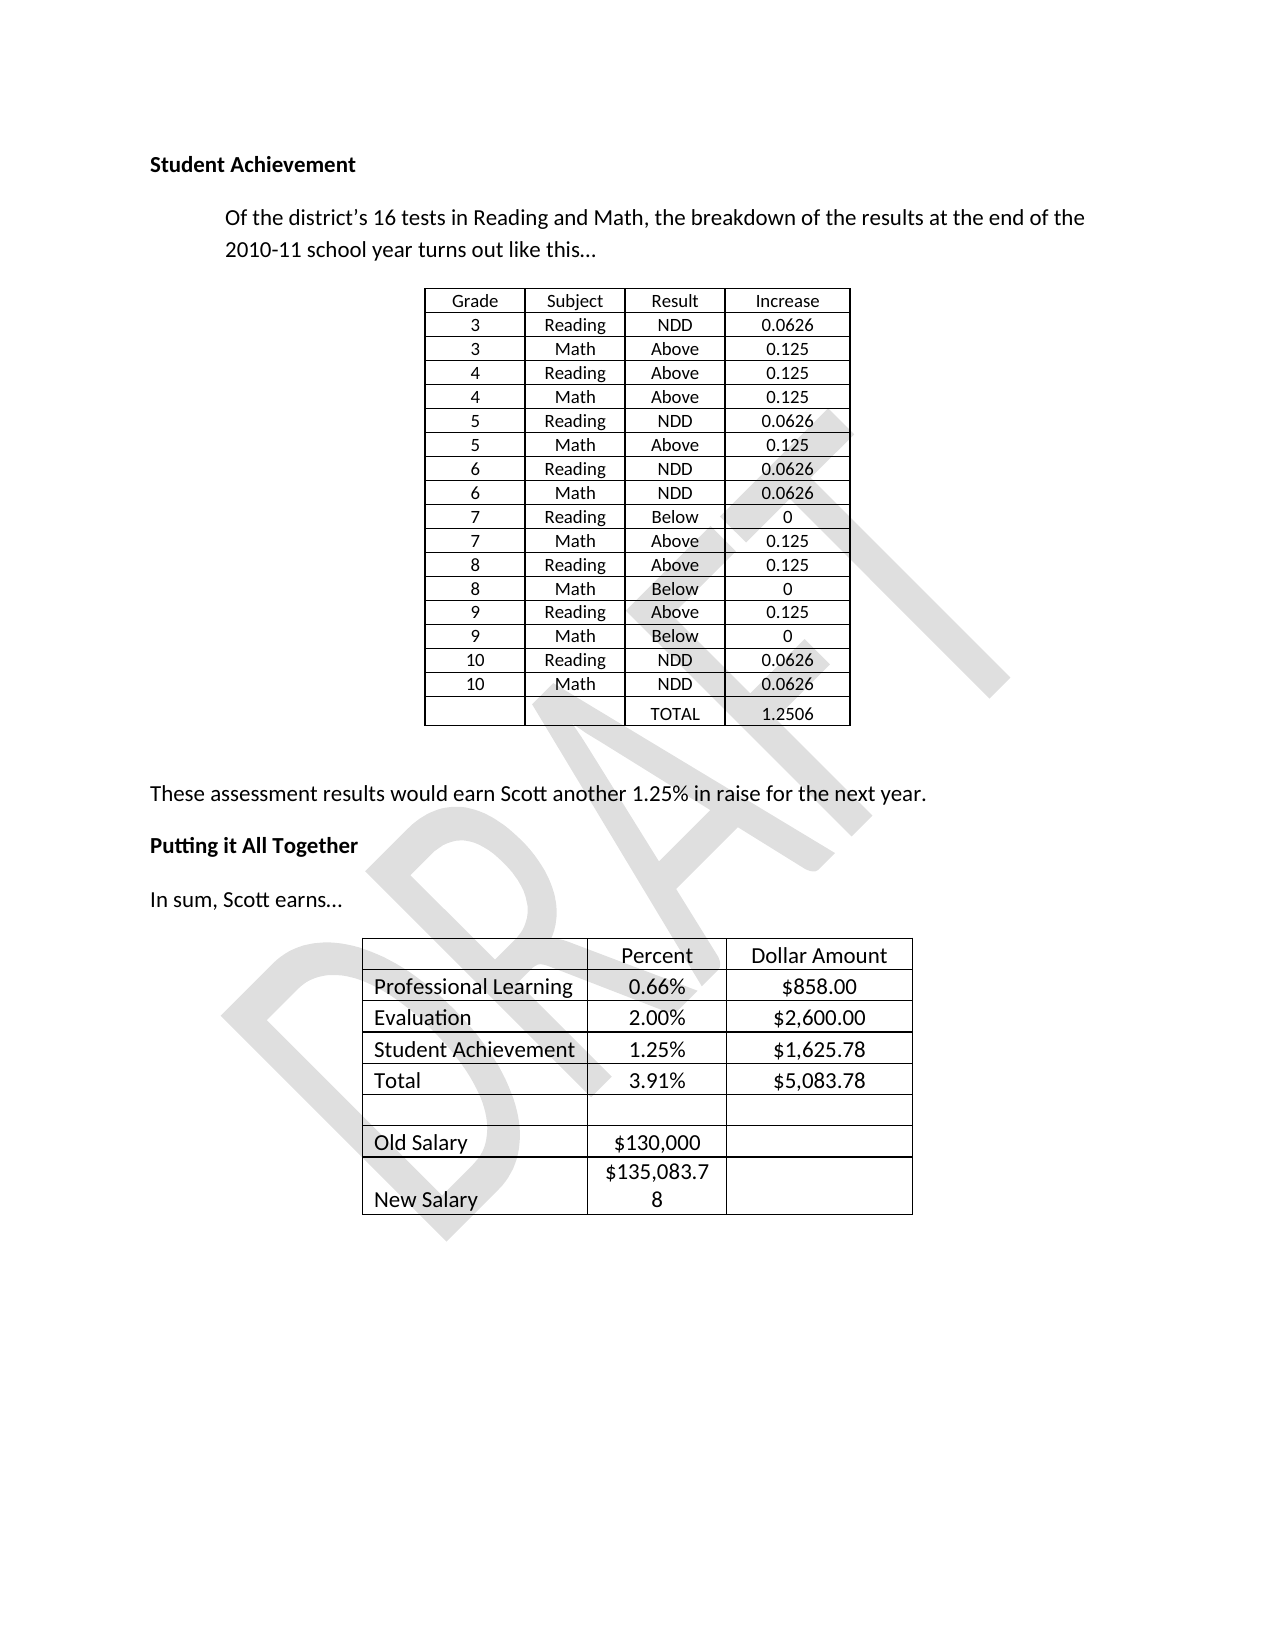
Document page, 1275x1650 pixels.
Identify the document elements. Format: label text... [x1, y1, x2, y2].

text Student Achievement [150, 150, 1125, 178]
table_cell Reading [526, 409, 624, 432]
text In sum, Scott earns… [150, 885, 1125, 913]
table_cell Math [526, 577, 624, 600]
table_cell [588, 1095, 726, 1125]
table_cell 10 [426, 649, 524, 672]
table_header Result [626, 289, 724, 312]
table_header Increase [726, 289, 849, 312]
table_cell [363, 1095, 587, 1125]
table_cell 7 [426, 529, 524, 552]
table_cell 0.125 [726, 529, 849, 552]
table_cell $130,000 [588, 1126, 726, 1156]
table_cell 6 [426, 457, 524, 480]
table_header Subject [526, 289, 624, 312]
table_cell Below [626, 505, 724, 528]
table_cell 0.125 [726, 361, 849, 384]
table_cell $1,625.78 [727, 1033, 912, 1063]
table_cell NDD [626, 313, 724, 336]
table_cell Reading [526, 313, 624, 336]
table_cell Math [526, 433, 624, 456]
table_cell NDD [626, 481, 724, 504]
table_cell Student Achievement [363, 1033, 587, 1063]
table_cell Above [626, 601, 724, 624]
table_cell Reading [526, 457, 624, 480]
table_cell TOTAL [626, 697, 724, 724]
table_cell Math [526, 385, 624, 408]
table_cell 0.125 [726, 385, 849, 408]
table_cell Above [626, 433, 724, 456]
table_cell Reading [526, 361, 624, 384]
table_cell Below [626, 625, 724, 648]
table_cell 3.91% [588, 1064, 726, 1094]
table_cell Above [626, 361, 724, 384]
table_cell 8 [426, 553, 524, 576]
table_cell 0 [726, 505, 849, 528]
table_cell NDD [626, 649, 724, 672]
table_cell 0.0626 [726, 313, 849, 336]
table_cell Reading [526, 601, 624, 624]
table_cell Above [626, 529, 724, 552]
table_cell Above [626, 337, 724, 360]
table_cell 3 [426, 313, 524, 336]
table_cell 1.25% [588, 1033, 726, 1063]
table_cell Reading [526, 553, 624, 576]
table_cell 0.0626 [726, 649, 849, 672]
table_cell Above [626, 553, 724, 576]
table_cell NDD [626, 673, 724, 696]
table_cell 0.125 [726, 337, 849, 360]
table_cell 0 [726, 577, 849, 600]
table_cell 5 [426, 409, 524, 432]
table_cell 4 [426, 385, 524, 408]
table_cell 9 [426, 625, 524, 648]
table_cell $135,083.78 [588, 1158, 726, 1213]
table_cell $5,083.78 [727, 1064, 912, 1094]
table_cell 0.0626 [726, 457, 849, 480]
table_cell [526, 697, 624, 724]
table_cell Professional Learning [363, 970, 587, 1000]
table_cell 0.125 [726, 601, 849, 624]
table_cell 0.0626 [726, 673, 849, 696]
table_cell NDD [626, 457, 724, 480]
table_cell NDD [626, 409, 724, 432]
table_cell 9 [426, 601, 524, 624]
text These assessment results would earn Scott another 1.25% in raise for the next year. [150, 779, 1125, 807]
table_cell Total [363, 1064, 587, 1094]
table_cell Below [626, 577, 724, 600]
table_cell 0 [726, 625, 849, 648]
table_cell 0.66% [588, 970, 726, 1000]
table_cell 10 [426, 673, 524, 696]
table_cell New Salary [363, 1158, 587, 1213]
table_cell 0.125 [726, 553, 849, 576]
table_cell Math [526, 337, 624, 360]
table_cell 3 [426, 337, 524, 360]
table_cell 4 [426, 361, 524, 384]
table_cell $2,600.00 [727, 1001, 912, 1031]
table_cell Math [526, 673, 624, 696]
table_header Dollar Amount [727, 939, 912, 969]
table_header [363, 939, 587, 969]
text Of the district’s 16 tests in Reading and Math, the breakdown of the results at the end of the 2010-11 school year turns out like this… [225, 203, 1125, 263]
table_cell Math [526, 529, 624, 552]
table_cell 6 [426, 481, 524, 504]
table_header Grade [426, 289, 524, 312]
table_cell Reading [526, 505, 624, 528]
table_cell 5 [426, 433, 524, 456]
table_cell 7 [426, 505, 524, 528]
table_cell 8 [426, 577, 524, 600]
table_cell Math [526, 481, 624, 504]
table_cell Old Salary [363, 1126, 587, 1156]
table_cell [727, 1126, 912, 1156]
table_cell $858.00 [727, 970, 912, 1000]
table_cell Reading [526, 649, 624, 672]
table_cell 0.0626 [726, 481, 849, 504]
table_cell [727, 1095, 912, 1125]
table_cell [426, 697, 524, 724]
table_cell [727, 1158, 912, 1213]
table_cell 0.125 [726, 433, 849, 456]
table_cell 0.0626 [726, 409, 849, 432]
text Putting it All Together [150, 832, 1125, 860]
table_cell Evaluation [363, 1001, 587, 1031]
table_cell Above [626, 385, 724, 408]
table_header Percent [588, 939, 726, 969]
table_cell 2.00% [588, 1001, 726, 1031]
table_cell 1.2506 [726, 697, 849, 724]
table_cell Math [526, 625, 624, 648]
